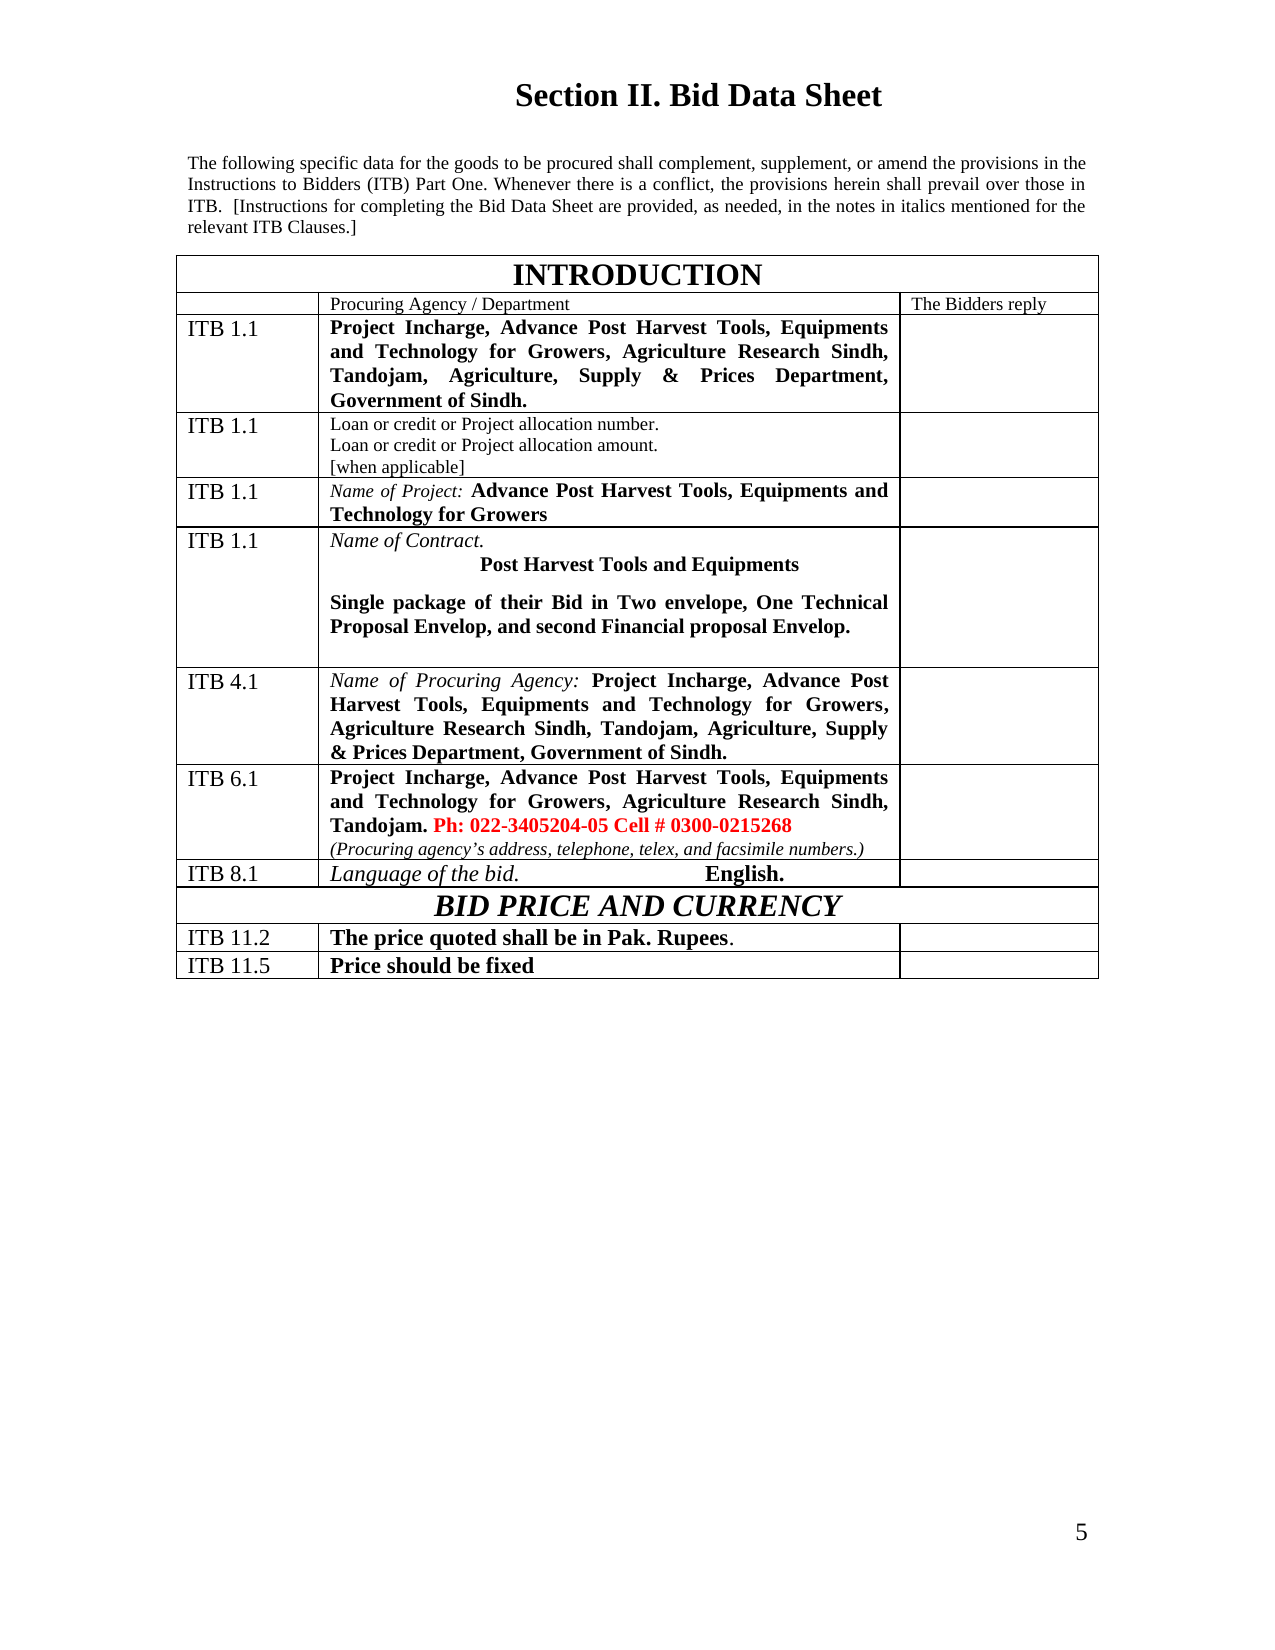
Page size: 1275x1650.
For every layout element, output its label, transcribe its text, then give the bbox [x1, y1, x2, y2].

table_cell BID PRICE AND CURRENCY [177, 888, 1098, 923]
text The following specific data for the goods to be procured shall complement, supplement, or amend the provisions in the Instructions to Bidders (ITB) Part One. Whenever there is a conflict, the provisions herein shall prevail over those in ITB. [Instructions for completing the Bid Data Sheet are provided, as needed, in the notes in italics mentioned for the relevant ITB Clauses.] [187, 152, 1087, 238]
text Section II. Bid Data Sheet [187, 75, 1209, 113]
table_cell Name of Contract. Post Harvest Tools and Equipments Single package of their Bid in Two envelope, One Technical Proposal Envelop, and second Financial proposal Envelop. [319, 528, 899, 667]
table_cell ITB 1.1 [177, 528, 318, 667]
table_cell [901, 668, 1098, 764]
table_cell Name of Project: Advance Post Harvest Tools, Equipments and Technology for Growers [319, 478, 899, 526]
table_cell ITB 1.1 [177, 478, 318, 526]
table_cell [901, 765, 1098, 859]
table_cell [901, 478, 1098, 526]
table_cell ITB 11.5 [177, 952, 318, 978]
table_cell ITB 4.1 [177, 668, 318, 764]
table_cell Project Incharge, Advance Post Harvest Tools, Equipments and Technology for Growers, Agriculture Research Sindh, Tandojam, Agriculture, Supply & Prices Department, Government of Sindh. [319, 315, 899, 412]
table_cell ITB 1.1 [177, 315, 318, 412]
table_header INTRODUCTION [177, 256, 1098, 292]
table_cell ITB 1.1 [177, 413, 318, 477]
table_cell [177, 293, 318, 314]
table_cell [901, 860, 1098, 886]
table_cell ITB 6.1 [177, 765, 318, 859]
table_cell Loan or credit or Project allocation number. Loan or credit or Project allocation amount. [when applicable] [319, 413, 899, 477]
table_cell [901, 315, 1098, 412]
table_cell ITB 8.1 [177, 860, 318, 886]
table_cell Procuring Agency / Department [319, 293, 899, 314]
table_cell [901, 413, 1098, 477]
table_cell [901, 952, 1098, 978]
table_cell Price should be fixed [319, 952, 899, 978]
table_cell Language of the bid. English. [319, 860, 899, 886]
table_cell The Bidders reply [901, 293, 1098, 314]
table_cell ITB 11.2 [177, 924, 318, 951]
table_cell [901, 528, 1098, 667]
table_cell The price quoted shall be in Pak. Rupees. [319, 924, 899, 951]
table_cell Project Incharge, Advance Post Harvest Tools, Equipments and Technology for Growers, Agriculture Research Sindh, Tandojam. Ph: 022-3405204-05 Cell # 0300-0215268 (Procuring agency’s address, telephone, telex, and facsimile numbers.) [319, 765, 899, 859]
table_cell [901, 924, 1098, 951]
table_cell Name of Procuring Agency: Project Incharge, Advance Post Harvest Tools, Equipments and Technology for Growers, Agriculture Research Sindh, Tandojam, Agriculture, Supply & Prices Department, Government of Sindh. [319, 668, 899, 764]
